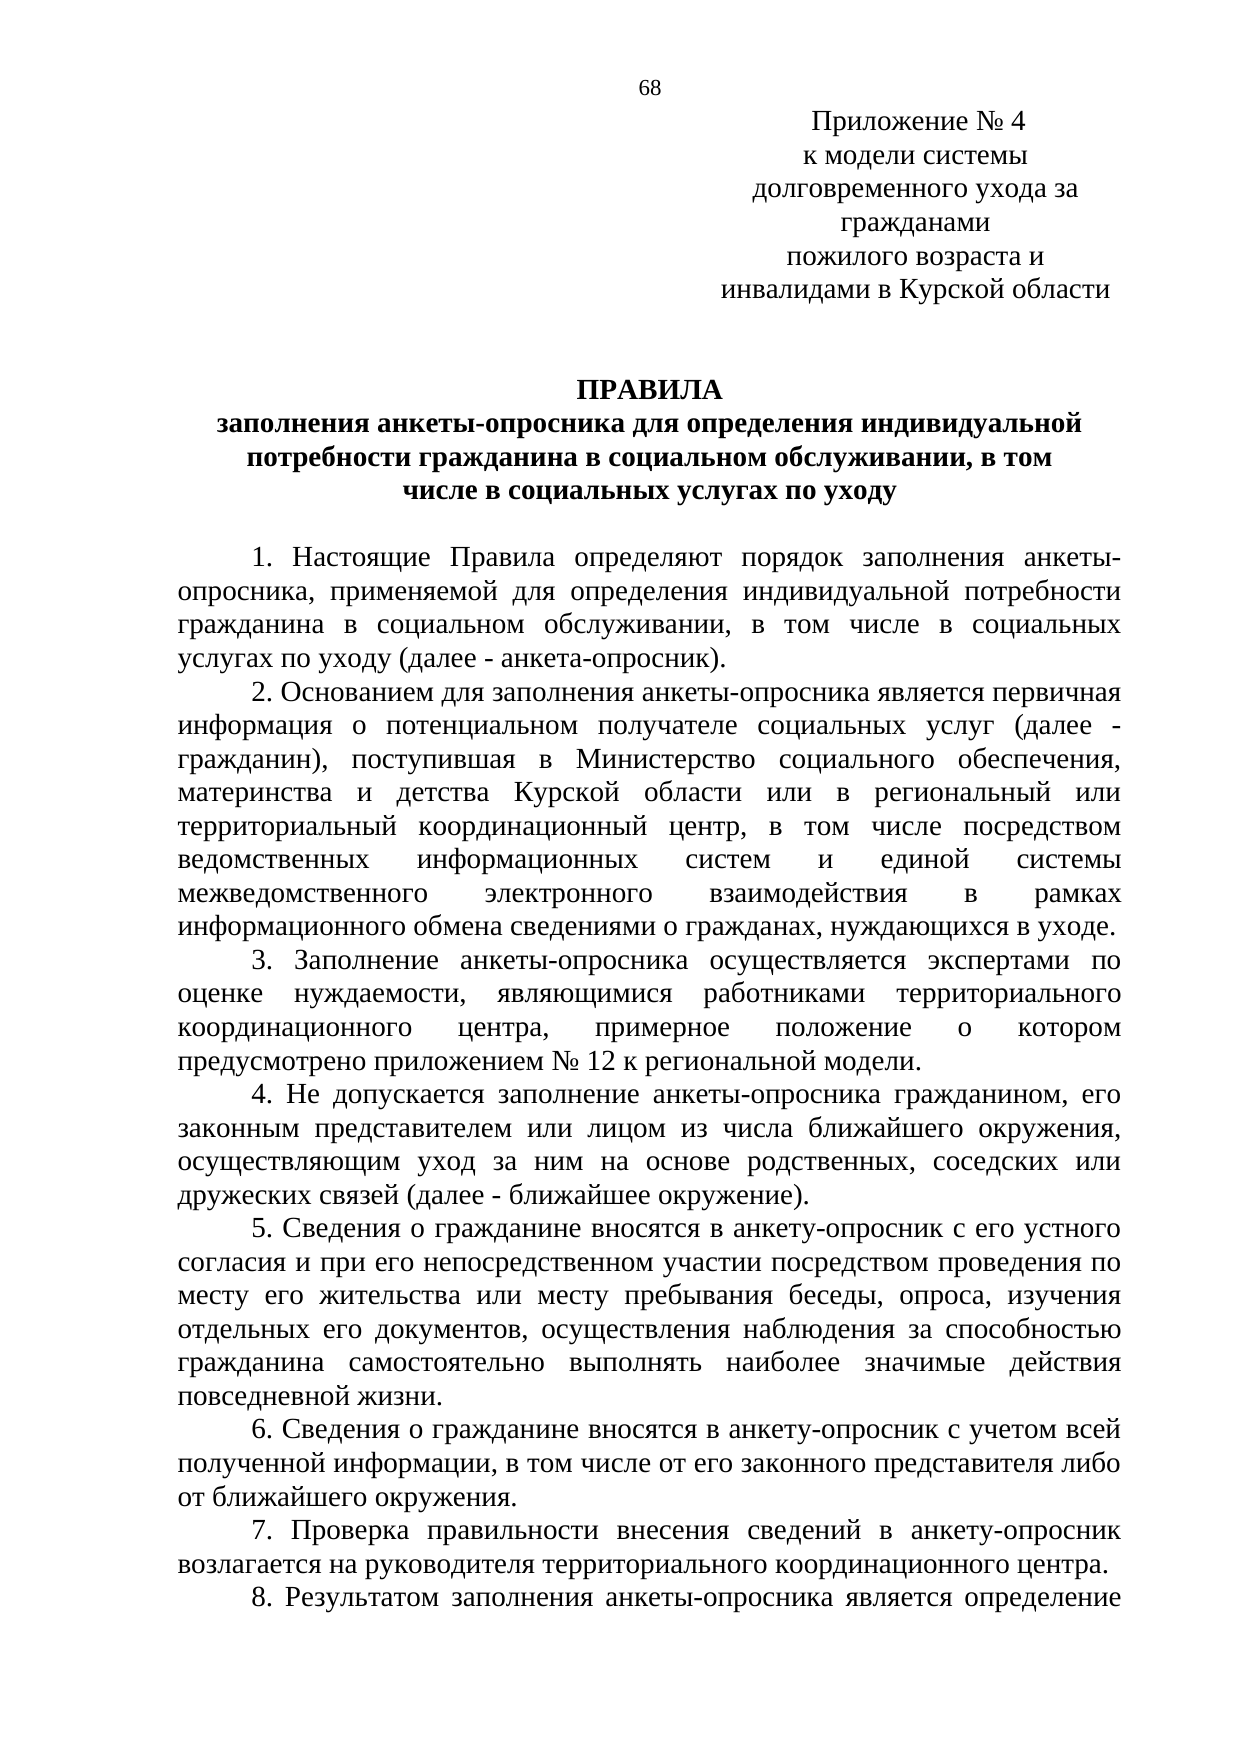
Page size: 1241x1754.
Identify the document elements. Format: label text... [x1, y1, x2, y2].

text 5. Сведения о гражданине вносятся в анкету-опросник с его устного согласия и при его непосредственном участии посредством проведения по месту его жительства или месту пребывания беседы, опроса, изучения отдельных его документов, осуществления наблюдения за способностью гражданина самостоятельно выполнять наиболее значимые действия повседневной жизни. [177, 1210, 1122, 1412]
text 7. Проверка правильности внесения сведений в анкету-опросник возлагается на руководителя территориального координационного центра. [177, 1512, 1122, 1579]
text к модели системы [709, 137, 1122, 171]
text 1. Настоящие Правила определяют порядок заполнения анкеты-опросника, применяемой для определения индивидуальной потребности гражданина в социальном обслуживании, в том числе в социальных услугах по уходу (далее - анкета-опросник). [177, 539, 1122, 674]
title ПРАВИЛА [177, 372, 1122, 405]
text 4. Не допускается заполнение анкеты-опросника гражданином, его законным представителем или лицом из числа ближайшего окружения, осуществляющим уход за ним на основе родственных, соседских или дружеских связей (далее - ближайшее окружение). [177, 1076, 1122, 1210]
title заполнения анкеты-опросника для определения индивидуальной [177, 405, 1122, 439]
text Приложение № 4 [767, 103, 1122, 137]
text 6. Сведения о гражданине вносятся в анкету-опросник с учетом всей полученной информации, в том числе от его законного представителя либо от ближайшего окружения. [177, 1412, 1122, 1512]
text пожилого возраста и инвалидами в Курской области [709, 238, 1122, 305]
text долговременного ухода за гражданами [709, 171, 1122, 238]
text 2. Основанием для заполнения анкеты-опросника является первичная информация о потенциальном получателе социальных услуг (далее - гражданин), поступившая в Министерство социального обеспечения, материнства и детства Курской области или в региональный или территориальный координационный центр, в том числе посредством ведомственных информационных систем и единой системы межведомственного электронного взаимодействия в рамках информационного обмена сведениями о гражданах, нуждающихся в уходе. [177, 674, 1122, 942]
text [177, 1579, 1122, 1613]
title числе в социальных услугах по уходу [177, 472, 1122, 506]
title потребности гражданина в социальном обслуживании, в том [177, 439, 1122, 472]
text 3. Заполнение анкеты-опросника осуществляется экспертами по оценке нуждаемости, являющимися работниками территориального координационного центра, примерное положение о котором предусмотрено приложением № 12 к региональной модели. [177, 942, 1122, 1076]
